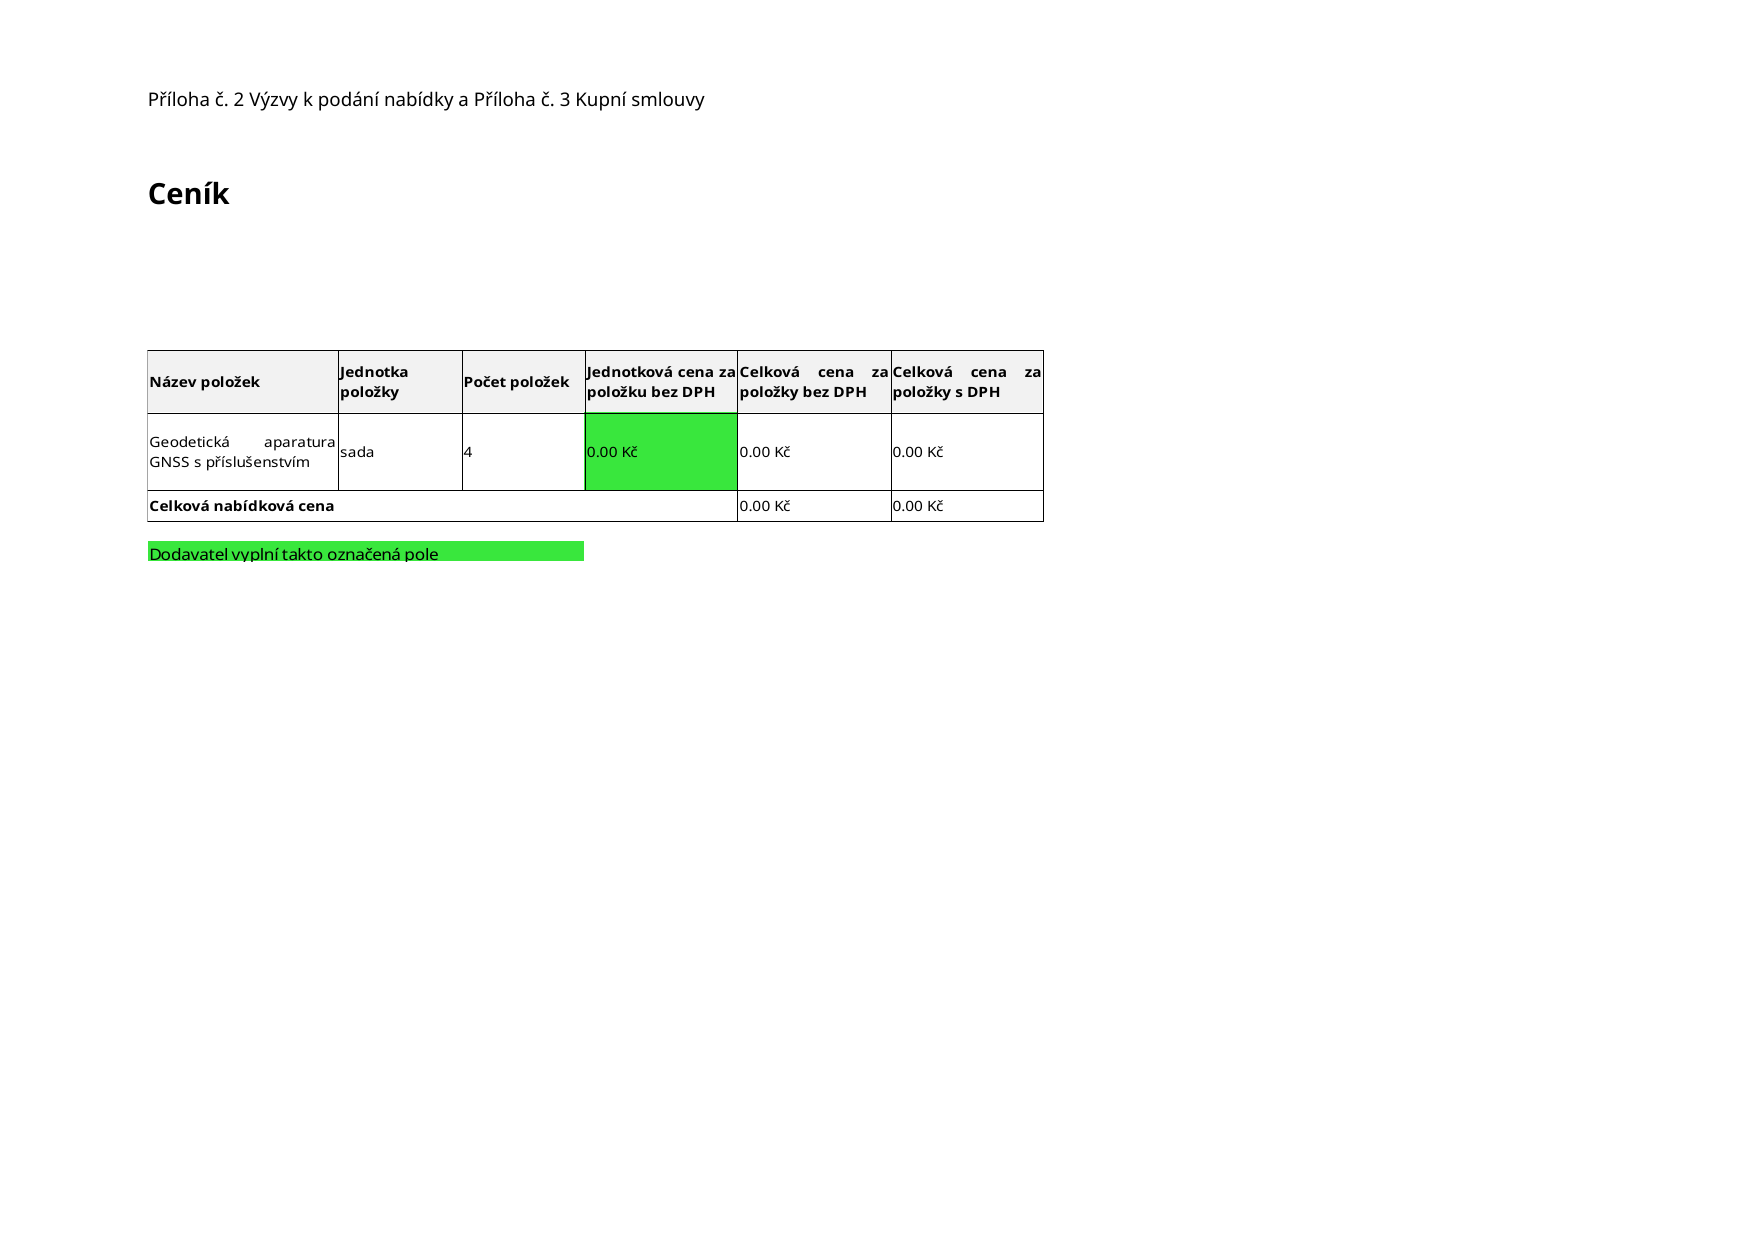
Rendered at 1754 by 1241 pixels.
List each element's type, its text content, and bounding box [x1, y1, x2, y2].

subtitle Ceník [148, 173, 1606, 213]
